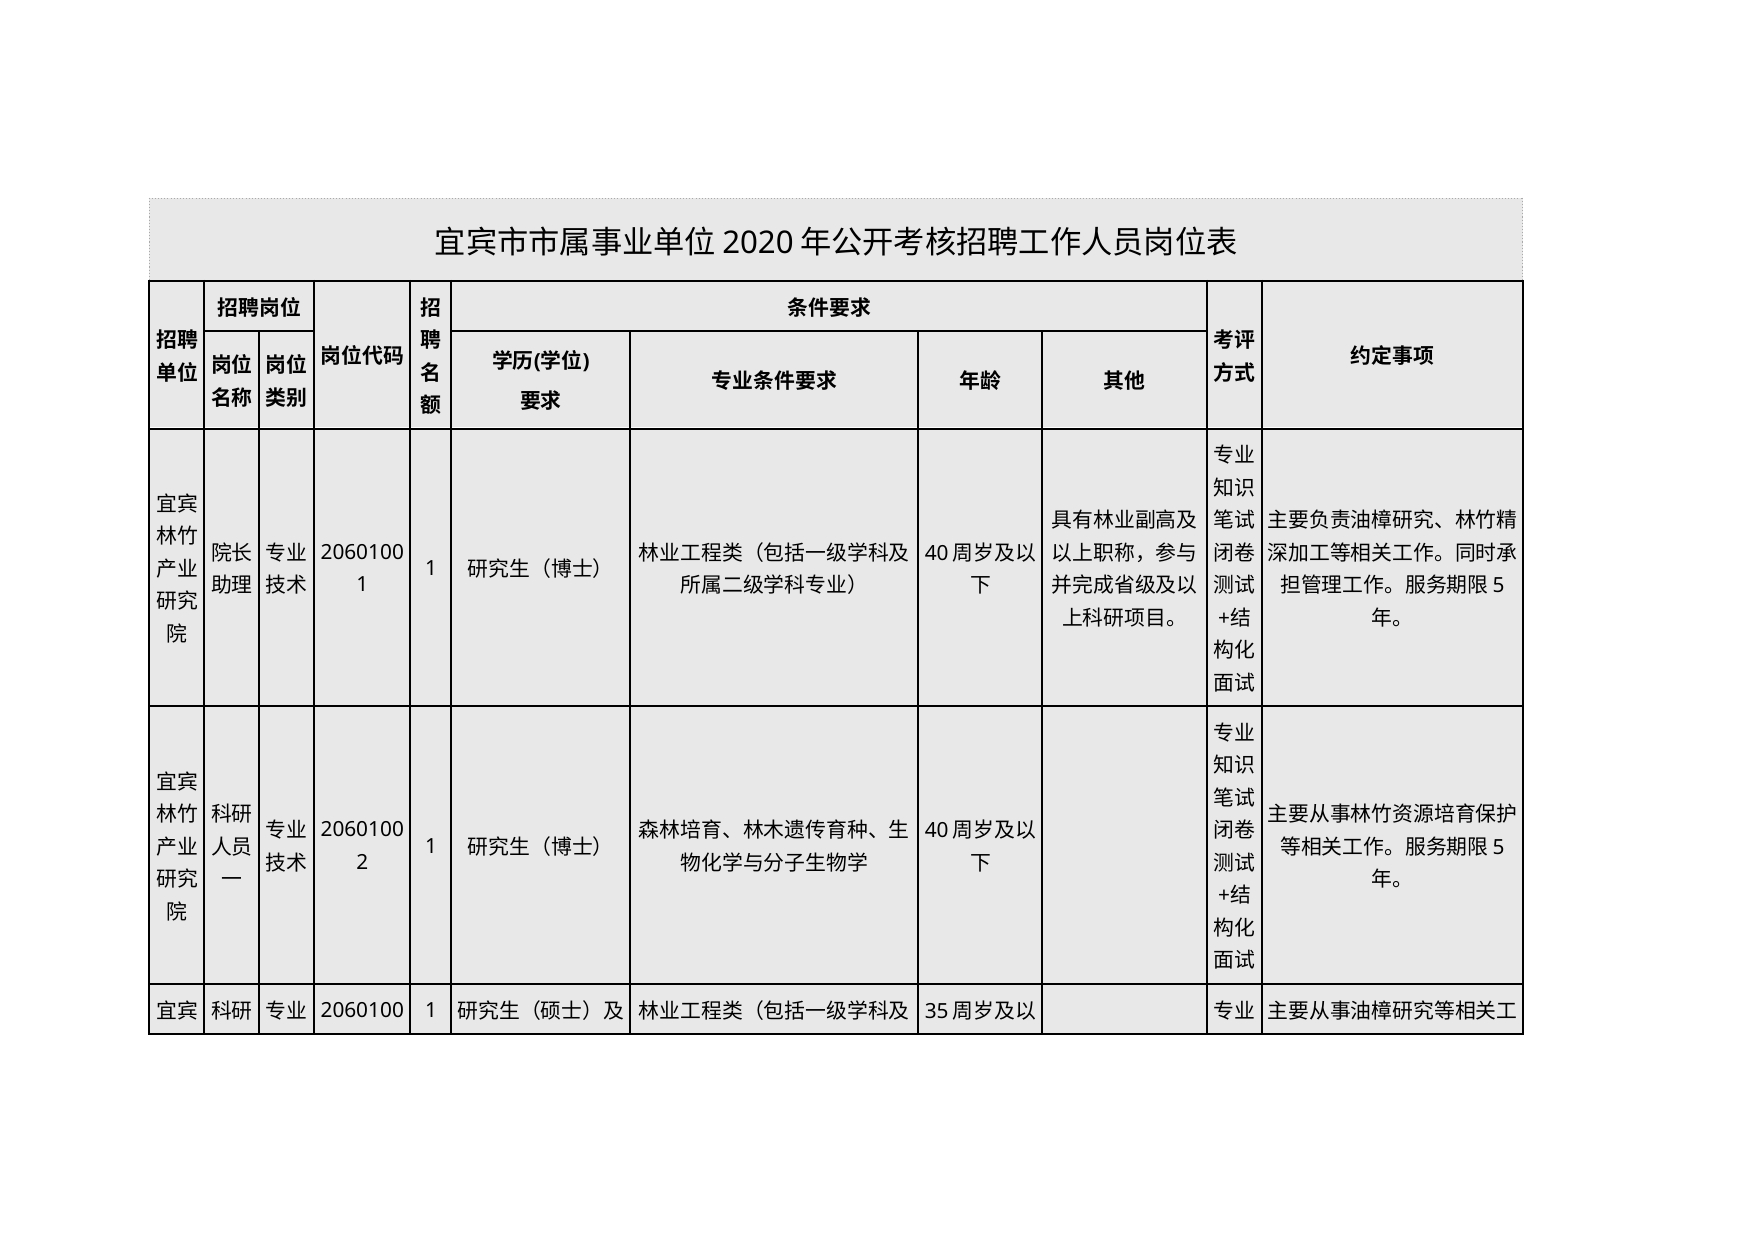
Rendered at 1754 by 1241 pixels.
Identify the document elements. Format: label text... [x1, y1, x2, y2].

table_cell 专业技术 [260, 707, 313, 983]
table_cell 学历(学位) 要求 [452, 332, 629, 427]
table_cell 主要负责油樟研究、林竹精深加工等相关工作。同时承担管理工作。服务期限5年。 [1263, 430, 1522, 705]
table_header 宜宾市市属事业单位2020年公开考核招聘工作人员岗位表 [149, 198, 1523, 280]
table_cell 研究生（博士） [452, 430, 629, 705]
table_cell 专业知识笔试闭卷测试+结构化面试 [1208, 985, 1261, 1033]
table_cell 岗位代码 [315, 282, 409, 427]
table_cell 专业技术 [260, 985, 313, 1033]
table_cell 专业技术 [260, 430, 313, 705]
table_cell 年龄 [919, 332, 1041, 427]
table_cell 1 [411, 707, 450, 983]
table_cell 1 [411, 430, 450, 705]
table_cell 院长助理 [205, 430, 258, 705]
table_cell 岗位类别 [260, 332, 313, 427]
table_cell 宜宾林竹产业研究院 [150, 430, 203, 705]
table_cell 约定事项 [1263, 282, 1522, 427]
table_cell 专业知识笔试闭卷测试+结构化面试 [1208, 430, 1261, 705]
table_cell 招聘岗位 [205, 282, 313, 330]
table_cell 1 [411, 985, 450, 1033]
table_cell 研究生（博士） [452, 707, 629, 983]
table_cell 主要从事林竹资源培育保护等相关工作。服务期限5年。 [1263, 707, 1522, 983]
table_cell 宜宾林竹产业研究院 [150, 985, 203, 1033]
table_cell 40周岁及以下 [919, 430, 1041, 705]
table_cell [1263, 985, 1522, 1033]
table_cell 20601001 [315, 430, 409, 705]
table_cell 科研人员一 [205, 707, 258, 983]
table_cell 宜宾林竹产业研究院 [150, 707, 203, 983]
table_cell 岗位名称 [205, 332, 258, 427]
table_cell 40周岁及以下 [919, 707, 1041, 983]
table_cell 20601003 [315, 985, 409, 1033]
table_cell 森林培育、林木遗传育种、生物化学与分子生物学 [631, 707, 917, 983]
table_cell [1043, 985, 1206, 1033]
table_cell 具有林业副高及以上职称，参与并完成省级及以上科研项目。 [1043, 430, 1206, 705]
table_cell 考评方式 [1208, 282, 1261, 427]
table_cell 林业工程类（包括一级学科及所属二级学科专业） [631, 430, 917, 705]
table_cell 科研人员二 [205, 985, 258, 1033]
table_cell 专业知识笔试闭卷测试+结构化面试 [1208, 707, 1261, 983]
table_cell 20601002 [315, 707, 409, 983]
table_cell 招聘单位 [150, 282, 203, 427]
table_cell 招聘名额 [411, 282, 450, 427]
table_cell 其他 [1043, 332, 1206, 427]
table_cell 条件要求 [452, 282, 1206, 330]
table_cell 35周岁及以下 [919, 985, 1041, 1033]
table_cell 专业条件要求 [631, 332, 917, 427]
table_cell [631, 985, 917, 1033]
table_cell 研究生（硕士）及以上 [452, 985, 629, 1033]
table_cell [1043, 707, 1206, 983]
